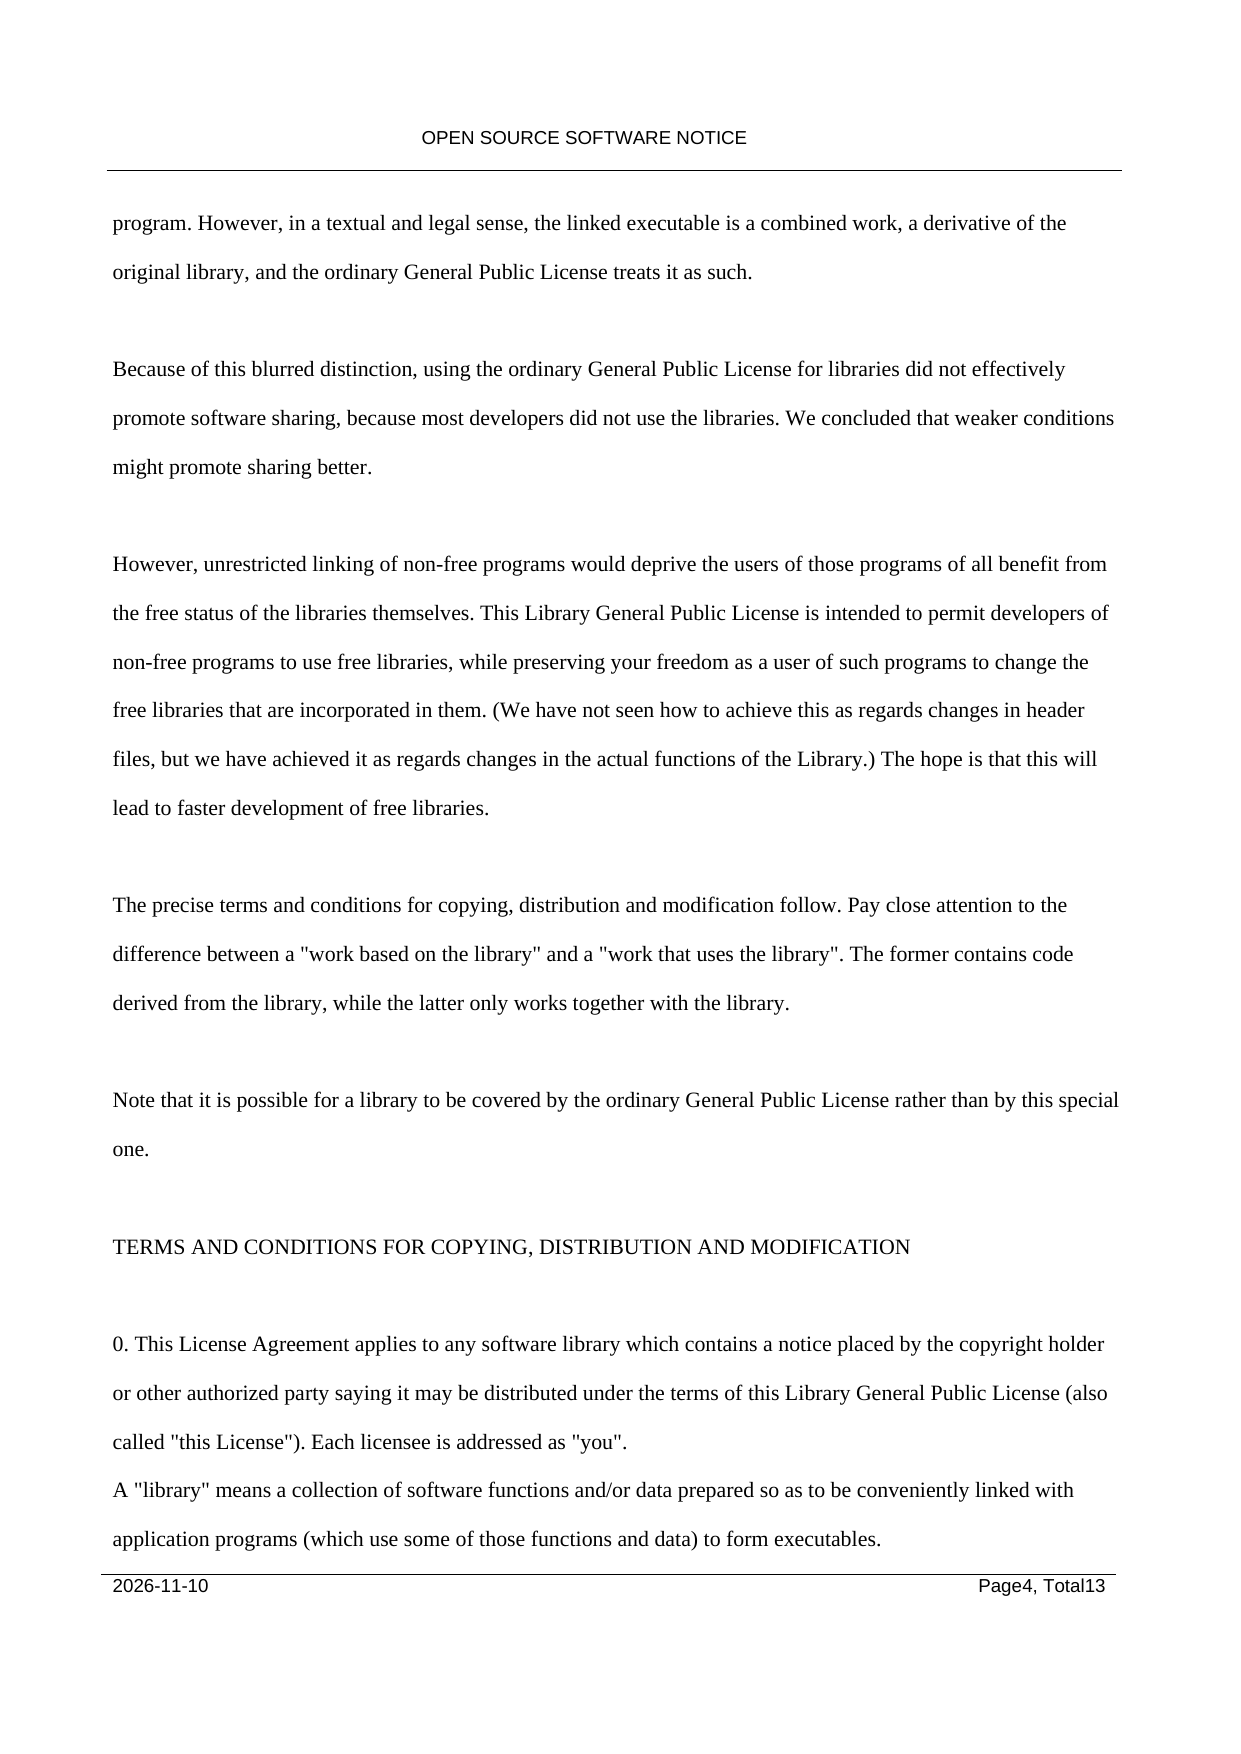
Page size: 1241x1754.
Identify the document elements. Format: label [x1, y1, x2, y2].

text [112, 206, 1128, 1555]
